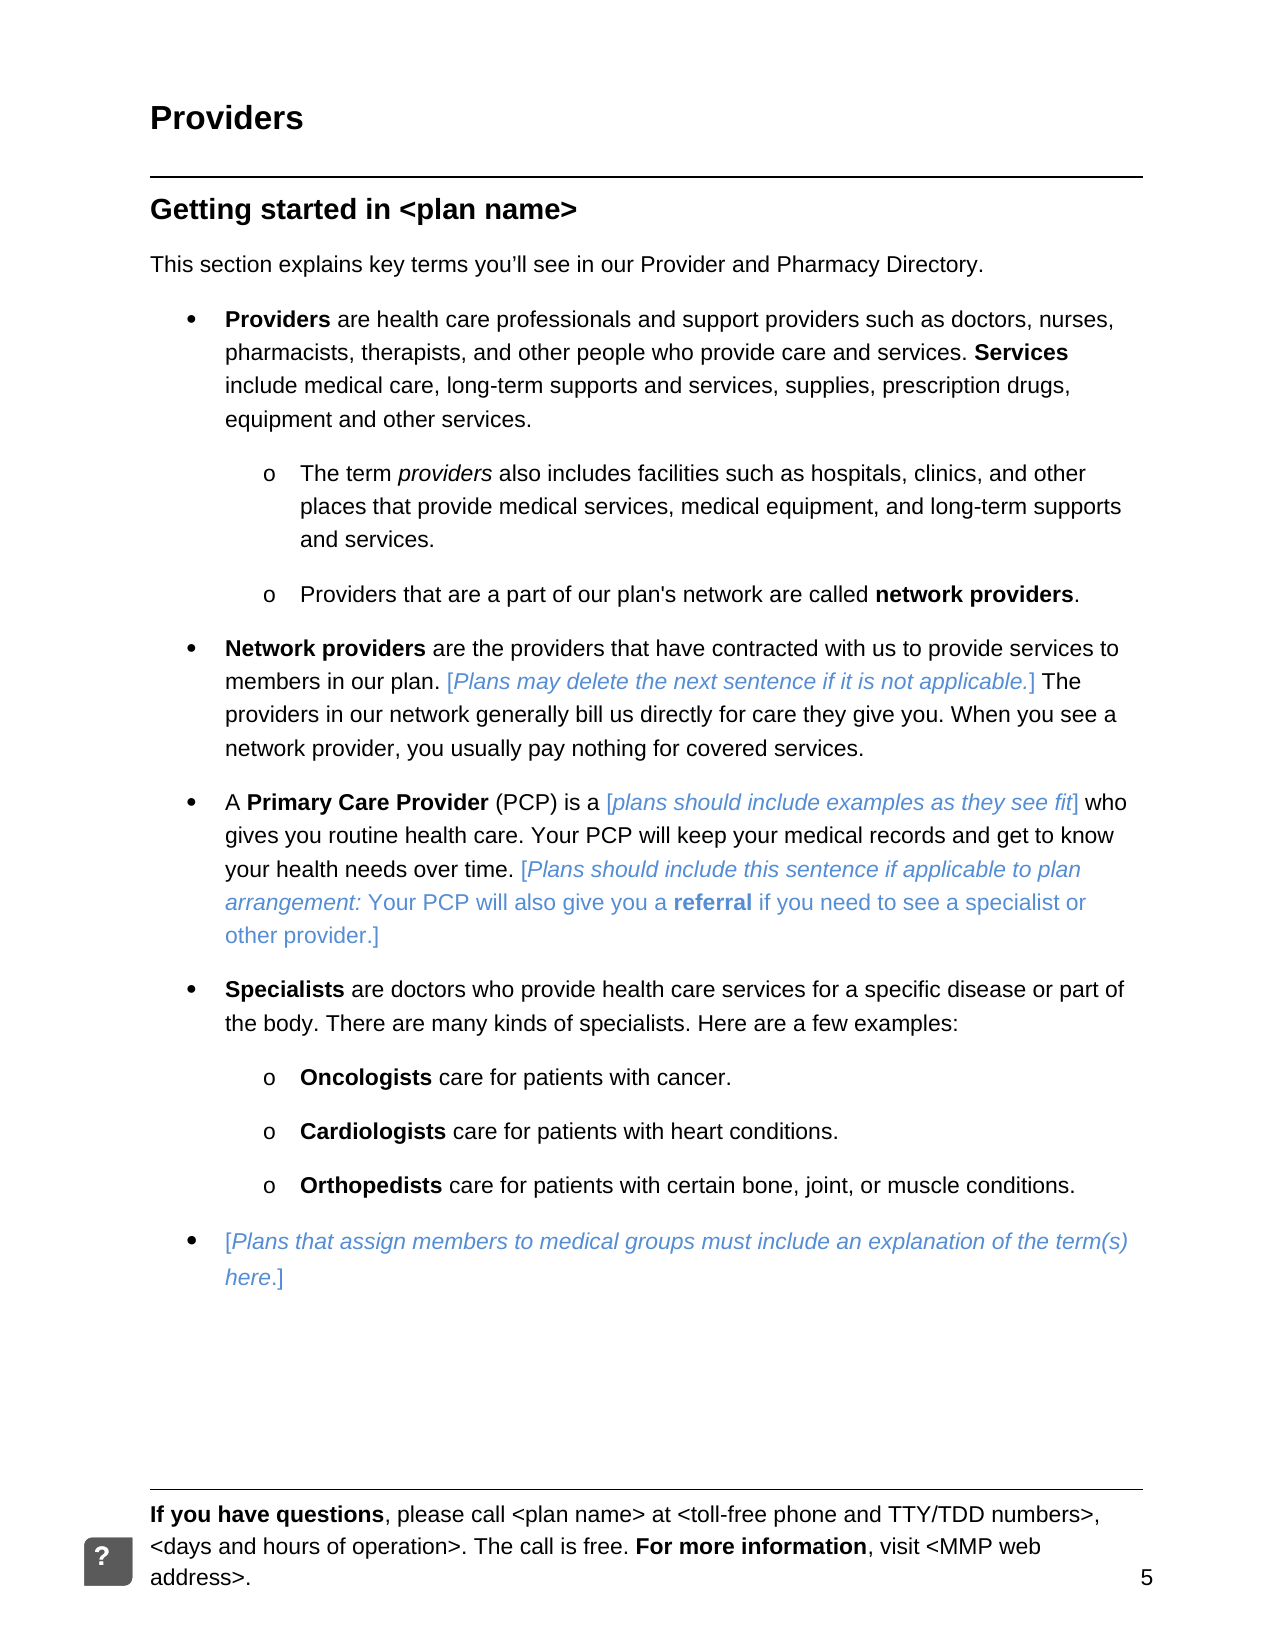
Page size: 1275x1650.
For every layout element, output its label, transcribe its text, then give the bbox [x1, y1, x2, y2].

list Network providers are the providers that have contracted with us to provide services to members in our plan. [Plans may delete the next sentence if it is not applicable.] The providers in our network generally bill us directly for care they give you. When you see a network provider, you usually pay nothing for covered services. [187, 629, 1143, 763]
list A Primary Care Provider (PCP) is a [plans should include examples as they see fit] who gives you routine health care. Your PCP will keep your medical records and get to know your health needs over time. [Plans should include this sentence if applicable to plan arrangement: Your PCP will also give you a referral if you need to see a specialist or other provider.] [187, 784, 1143, 950]
text Getting started in <plan name> [150, 178, 1143, 227]
list Oncologists care for patients with cancer. [262, 1059, 1143, 1092]
list Specialists are doctors who provide health care services for a specific disease or part of the body. There are many kinds of specialists. Here are a few examples: [187, 971, 1143, 1038]
list [Plans that assign members to medical groups must include an explanation of the term(s) here.] [187, 1221, 1143, 1292]
list Cardiologists care for patients with heart conditions. [262, 1113, 1143, 1146]
list Providers that are a part of our plan's network are called network providers. [262, 575, 1143, 609]
list Orthopedists care for patients with certain bone, joint, or muscle conditions. [262, 1167, 1143, 1200]
list Providers are health care professionals and support providers such as doctors, nurses, pharmacists, therapists, and other people who provide care and services. Services include medical care, long-term supports and services, supplies, prescription drugs, equipment and other services. [187, 300, 1143, 434]
text This section explains key terms you’ll see in our Provider and Pharmacy Directory. [150, 246, 1143, 279]
title Providers [150, 98, 1143, 136]
list The term providers also includes facilities such as hospitals, clinics, and other places that provide medical services, medical equipment, and long-term supports and services. [262, 454, 1143, 554]
